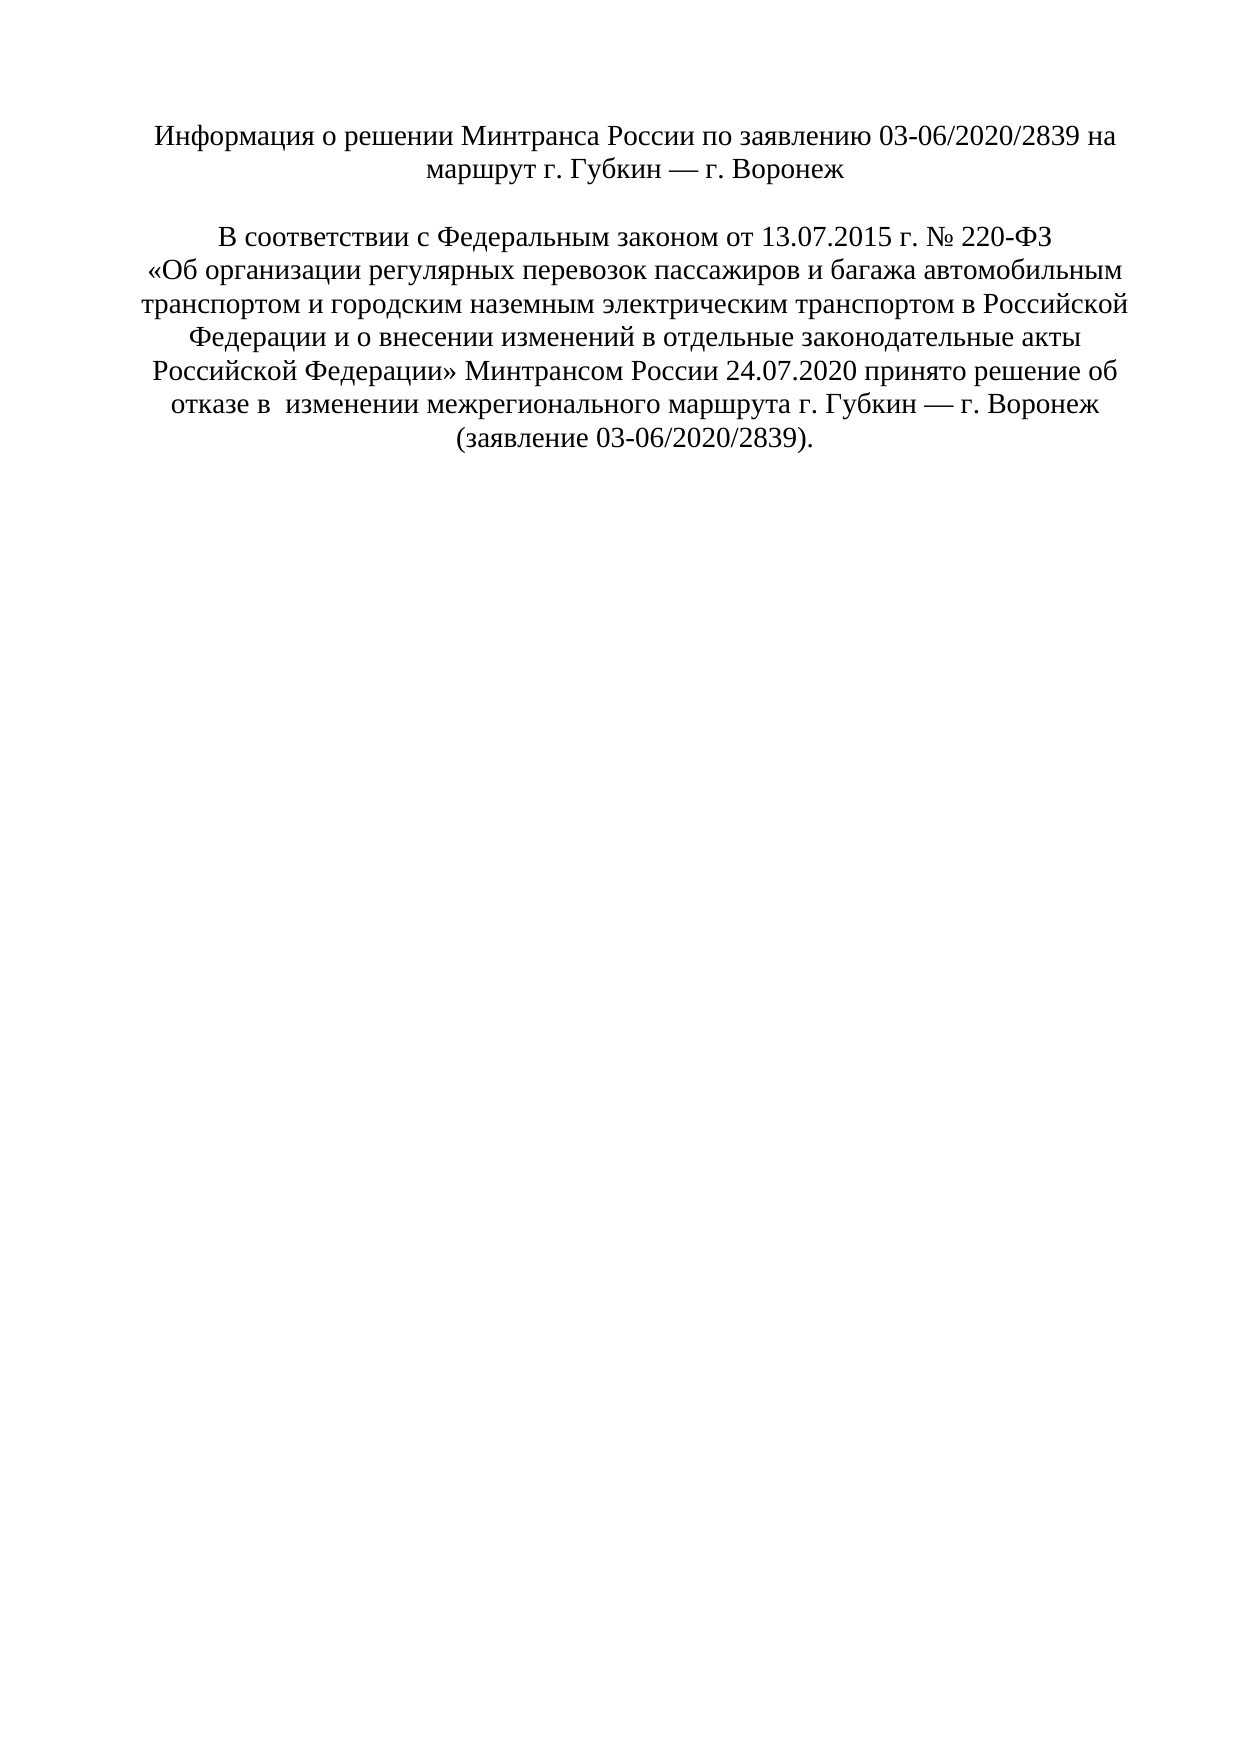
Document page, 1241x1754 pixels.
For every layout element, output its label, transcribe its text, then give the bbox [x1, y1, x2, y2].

text В соответствии с Федеральным законом от 13.07.2015 г. № 220-ФЗ «Об организации регулярных перевозок пассажиров и багажа автомобильным транспортом и городским наземным электрическим транспортом в Российской Федерации и о внесении изменений в отдельные законодательные акты Российской Федерации» Минтрансом России 24.07.2020 принято решение об отказе в изменении межрегионального маршрута г. Губкин — г. Воронеж (заявление 03-06/2020/2839). [118, 219, 1152, 453]
text Информация о решении Минтранса России по заявлению 03-06/2020/2839 на маршрут г. Губкин — г. Воронеж [118, 118, 1152, 185]
